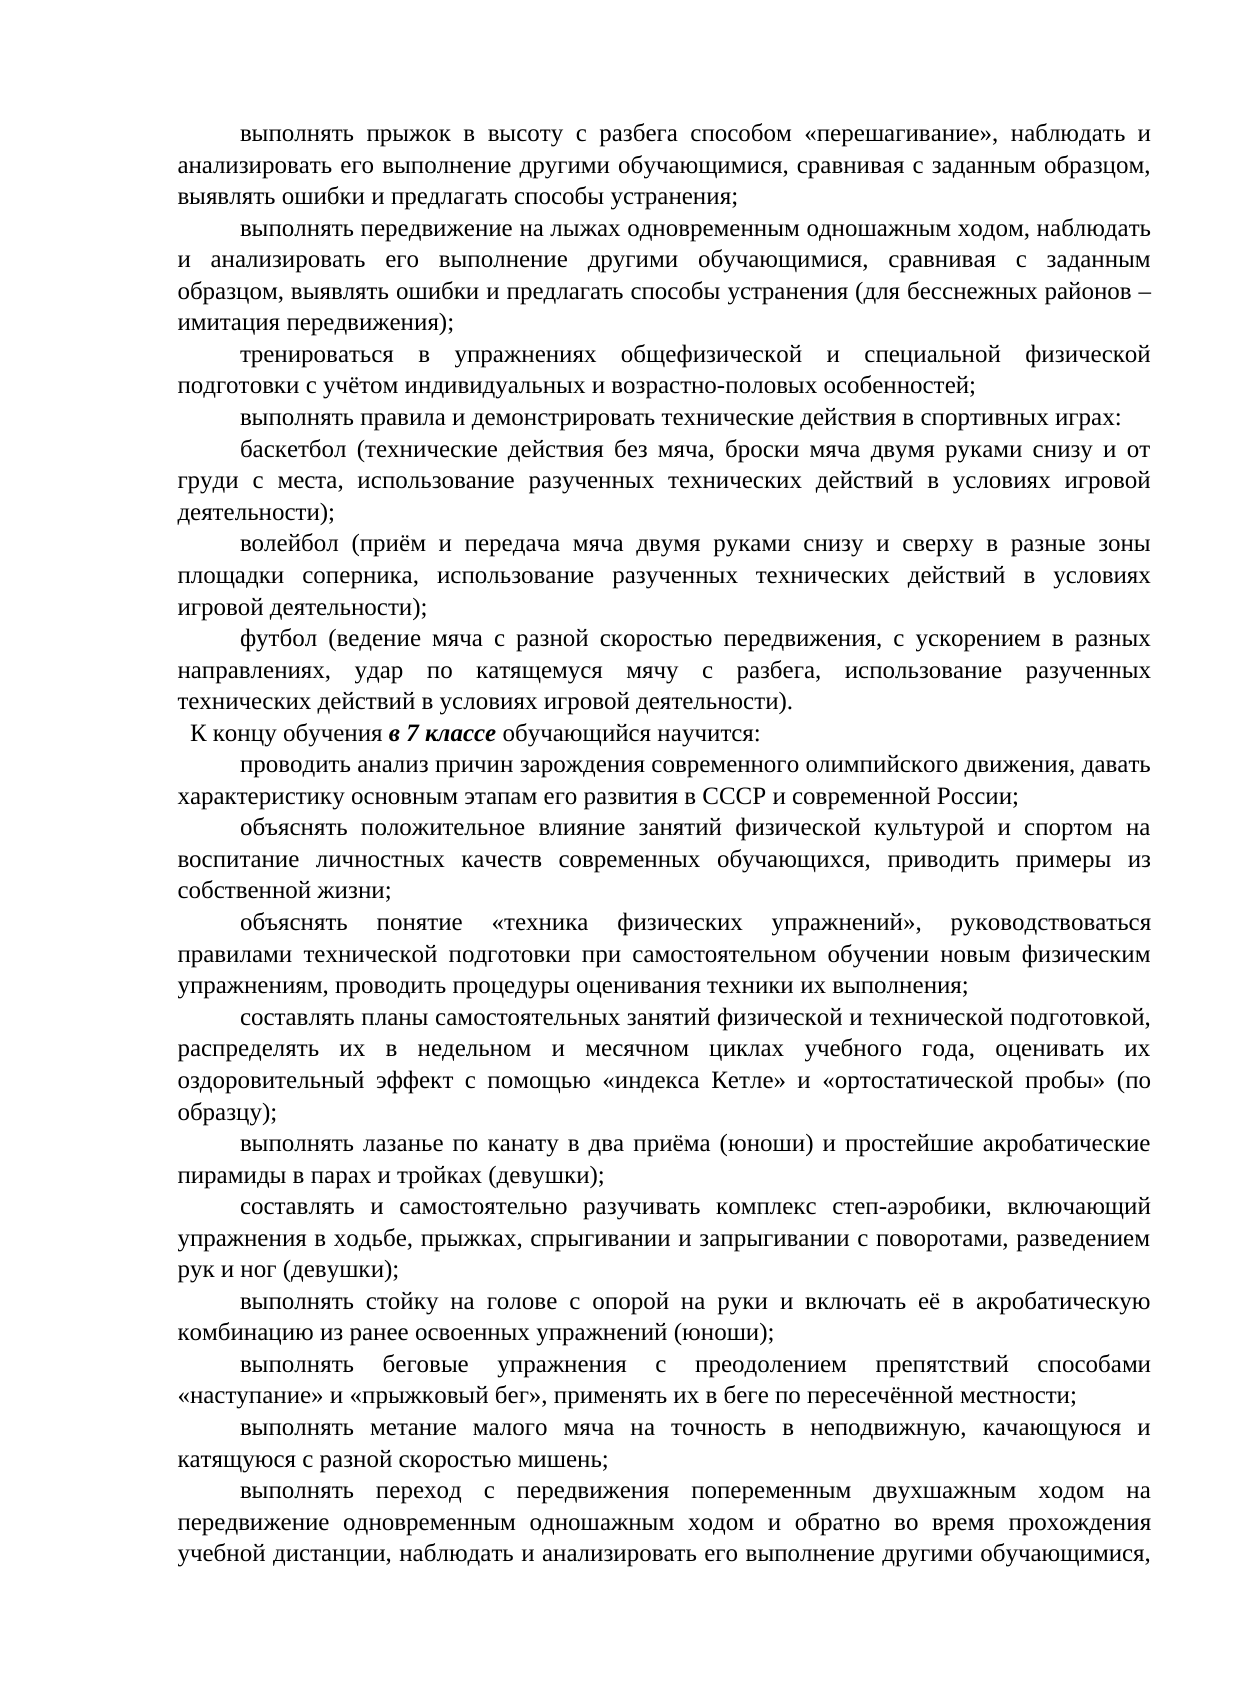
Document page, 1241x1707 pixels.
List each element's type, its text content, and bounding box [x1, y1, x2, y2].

text тренироваться в упражнениях общефизической и специальной физической подготовки с учётом индивидуальных и возрастно-половых особенностей; [177, 339, 1152, 399]
text баскетбол (технические действия без мяча, броски мяча двумя руками снизу и от груди с места, использование разученных технических действий в условиях игровой деятельности); [177, 434, 1152, 526]
text выполнять правила и демонстрировать технические действия в спортивных играх: [177, 402, 1152, 431]
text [177, 1475, 1152, 1567]
text выполнять метание малого мяча на точность в неподвижную, качающуюся и катящуюся с разной скоростью мишень; [177, 1412, 1152, 1472]
text выполнять передвижение на лыжах одновременным одношажным ходом, наблюдать и анализировать его выполнение другими обучающимися, сравнивая с заданным образцом, выявлять ошибки и предлагать способы устранения (для бесснежных районов – имитация передвижения); [177, 213, 1152, 336]
text выполнять лазанье по канату в два приёма (юноши) и простейшие акробатические пирамиды в парах и тройках (девушки); [177, 1128, 1152, 1188]
text К концу обучения в 7 классе обучающийся научится: [190, 718, 1152, 747]
text составлять планы самостоятельных занятий физической и технической подготовкой, распределять их в недельном и месячном циклах учебного года, оценивать их оздоровительный эффект с помощью «индекса Кетле» и «ортостатической пробы» (по образцу); [177, 1002, 1152, 1125]
text выполнять прыжок в высоту с разбега способом «перешагивание», наблюдать и анализировать его выполнение другими обучающимися, сравнивая с заданным образцом, выявлять ошибки и предлагать способы устранения; [177, 118, 1152, 210]
text проводить анализ причин зарождения современного олимпийского движения, давать характеристику основным этапам его развития в СССР и современной России; [177, 749, 1152, 810]
text объяснять понятие «техника физических упражнений», руководствоваться правилами технической подготовки при самостоятельном обучении новым физическим упражнениям, проводить процедуры оценивания техники их выполнения; [177, 907, 1152, 999]
text волейбол (приём и передача мяча двумя руками снизу и сверху в разные зоны площадки соперника, использование разученных технических действий в условиях игровой деятельности); [177, 528, 1152, 620]
text составлять и самостоятельно разучивать комплекс степ-аэробики, включающий упражнения в ходьбе, прыжках, спрыгивании и запрыгивании с поворотами, разведением рук и ног (девушки); [177, 1191, 1152, 1283]
text выполнять стойку на голове с опорой на руки и включать её в акробатическую комбинацию из ранее освоенных упражнений (юноши); [177, 1286, 1152, 1346]
text объяснять положительное влияние занятий физической культурой и спортом на воспитание личностных качеств современных обучающихся, приводить примеры из собственной жизни; [177, 812, 1152, 904]
text выполнять беговые упражнения с преодолением препятствий способами «наступание» и «прыжковый бег», применять их в беге по пересечённой местности; [177, 1349, 1152, 1409]
text футбол (ведение мяча с разной скоростью передвижения, с ускорением в разных направлениях, удар по катящемуся мячу с разбега, использование разученных технических действий в условиях игровой деятельности). [177, 623, 1152, 715]
